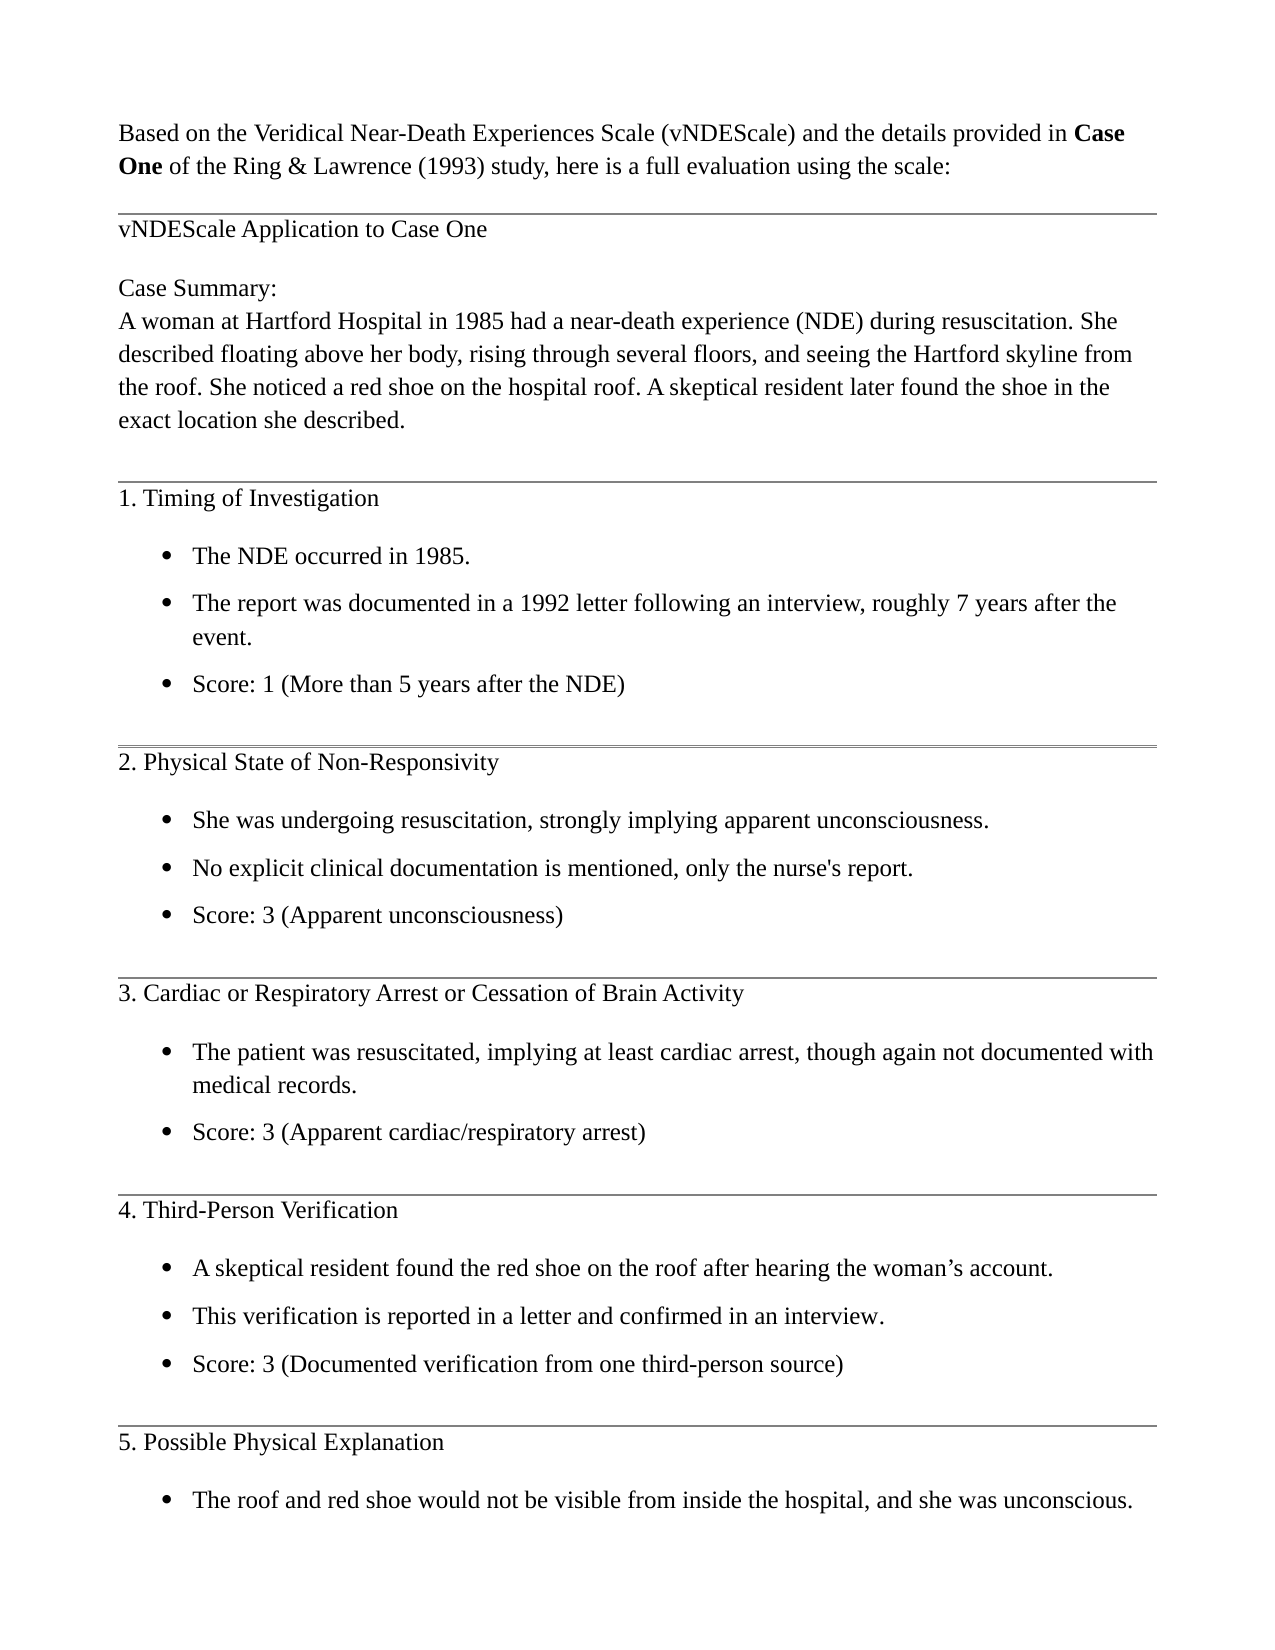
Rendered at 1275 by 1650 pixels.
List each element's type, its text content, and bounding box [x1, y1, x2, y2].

text Based on the Veridical Near-Death Experiences Scale (vNDEScale) and the details provided in Case One of the Ring & Lawrence (1993) study, here is a full evaluation using the scale: [118, 118, 1157, 180]
list The NDE occurred in 1985. [162, 541, 1157, 570]
list A skeptical resident found the red shoe on the roof after hearing the woman’s account. [162, 1253, 1157, 1282]
text Case Summary: A woman at Hartford Hospital in 1985 had a near-death experience (NDE) during resuscitation. She described floating above her body, rising through several floors, and seeing the Hartford skyline from the roof. She noticed a red shoe on the hospital roof. A skeptical resident later found the shoe in the exact location she described. [118, 273, 1157, 433]
list No explicit clinical documentation is mentioned, only the nurse's report. [162, 853, 1157, 882]
list Score: 3 (Apparent cardiac/respiratory arrest) [162, 1117, 1157, 1146]
subtitle 4. Third-Person Verification [118, 1196, 1157, 1224]
subtitle 5. Possible Physical Explanation [118, 1427, 1157, 1455]
subtitle 1. Timing of Investigation [118, 483, 1157, 511]
list The report was documented in a 1992 letter following an interview, roughly 7 years after the event. [162, 588, 1157, 650]
list Score: 3 (Apparent unconsciousness) [162, 901, 1157, 929]
list Score: 3 (Documented verification from one third-person source) [162, 1349, 1157, 1377]
list The roof and red shoe would not be visible from inside the hospital, and she was unconscious. [162, 1485, 1157, 1513]
list This verification is reported in a letter and confirmed in an interview. [162, 1301, 1157, 1330]
subtitle 3. Cardiac or Respiratory Arrest or Cessation of Brain Activity [118, 979, 1157, 1007]
subtitle 2. Physical State of Non-Responsivity [118, 748, 1157, 776]
list She was undergoing resuscitation, strongly implying apparent unconsciousness. [162, 805, 1157, 834]
list Score: 1 (More than 5 years after the NDE) [162, 669, 1157, 698]
subtitle vNDEScale Application to Case One [118, 215, 1157, 243]
list The patient was resuscitated, implying at least cardiac arrest, though again not documented with medical records. [162, 1037, 1157, 1098]
